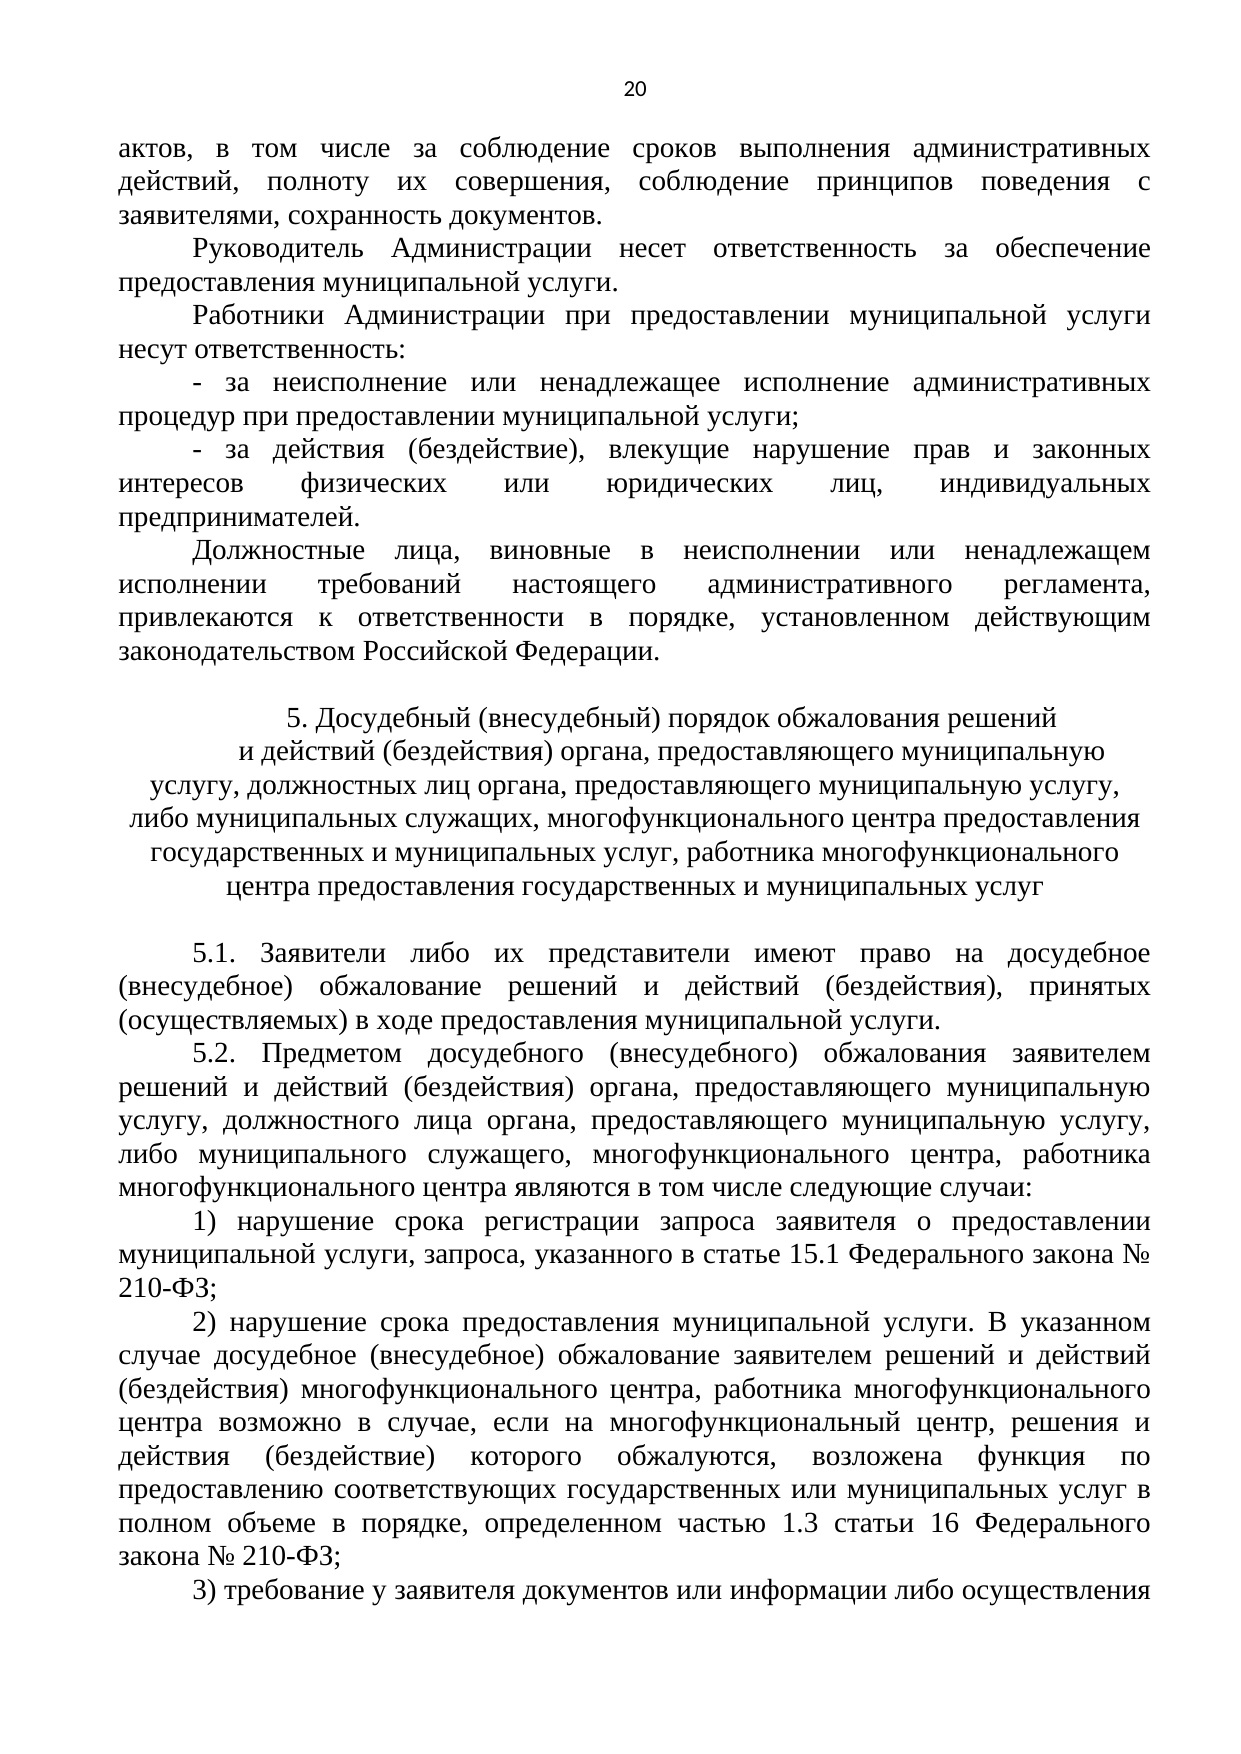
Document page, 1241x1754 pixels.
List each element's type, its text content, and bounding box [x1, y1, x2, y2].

text - за неисполнение или ненадлежащее исполнение административных процедур при предоставлении муниципальной услуги; [118, 364, 1152, 432]
text Руководитель Администрации несет ответственность за обеспечение предоставления муниципальной услуги. [118, 230, 1152, 297]
text 2) нарушение срока предоставления муниципальной услуги. В указанном случае досудебное (внесудебное) обжалование заявителем решений и действий (бездействия) многофункционального центра, работника многофункционального центра возможно в случае, если на многофункциональный центр, решения и действия (бездействие) которого обжалуются, возложена функция по предоставлению соответствующих государственных или муниципальных услуг в полном объеме в порядке, определенном частью 1.3 статьи 16 Федерального закона № 210-ФЗ; [118, 1304, 1152, 1572]
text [118, 1572, 1152, 1606]
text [118, 130, 1152, 230]
text Работники Администрации при предоставлении муниципальной услуги несут ответственность: [118, 297, 1152, 364]
text и действий (бездействия) органа, предоставляющего муниципальную услугу, должностных лиц органа, предоставляющего муниципальную услугу, либо муниципальных служащих, многофункционального центра предоставления государственных и муниципальных услуг, работника многофункционального центра предоставления государственных и муниципальных услуг [118, 733, 1152, 901]
text Должностные лица, виновные в неисполнении или ненадлежащем исполнении требований настоящего административного регламента, привлекаются к ответственности в порядке, установленном действующим законодательством Российской Федерации. [118, 532, 1152, 666]
text - за действия (бездействие), влекущие нарушение прав и законных интересов физических или юридических лиц, индивидуальных предпринимателей. [118, 432, 1152, 532]
text 1) нарушение срока регистрации запроса заявителя о предоставлении муниципальной услуги, запроса, указанного в статье 15.1 Федерального закона № 210-ФЗ; [118, 1203, 1152, 1304]
text 5.2. Предметом досудебного (внесудебного) обжалования заявителем решений и действий (бездействия) органа, предоставляющего муниципальную услугу, должностного лица органа, предоставляющего муниципальную услугу, либо муниципального служащего, многофункционального центра, работника многофункционального центра являются в том числе следующие случаи: [118, 1035, 1152, 1203]
text 5. Досудебный (внесудебный) порядок обжалования решений [118, 700, 1152, 733]
text 5.1. Заявители либо их представители имеют право на досудебное (внесудебное) обжалование решений и действий (бездействия), принятых (осуществляемых) в ходе предоставления муниципальной услуги. [118, 935, 1152, 1035]
